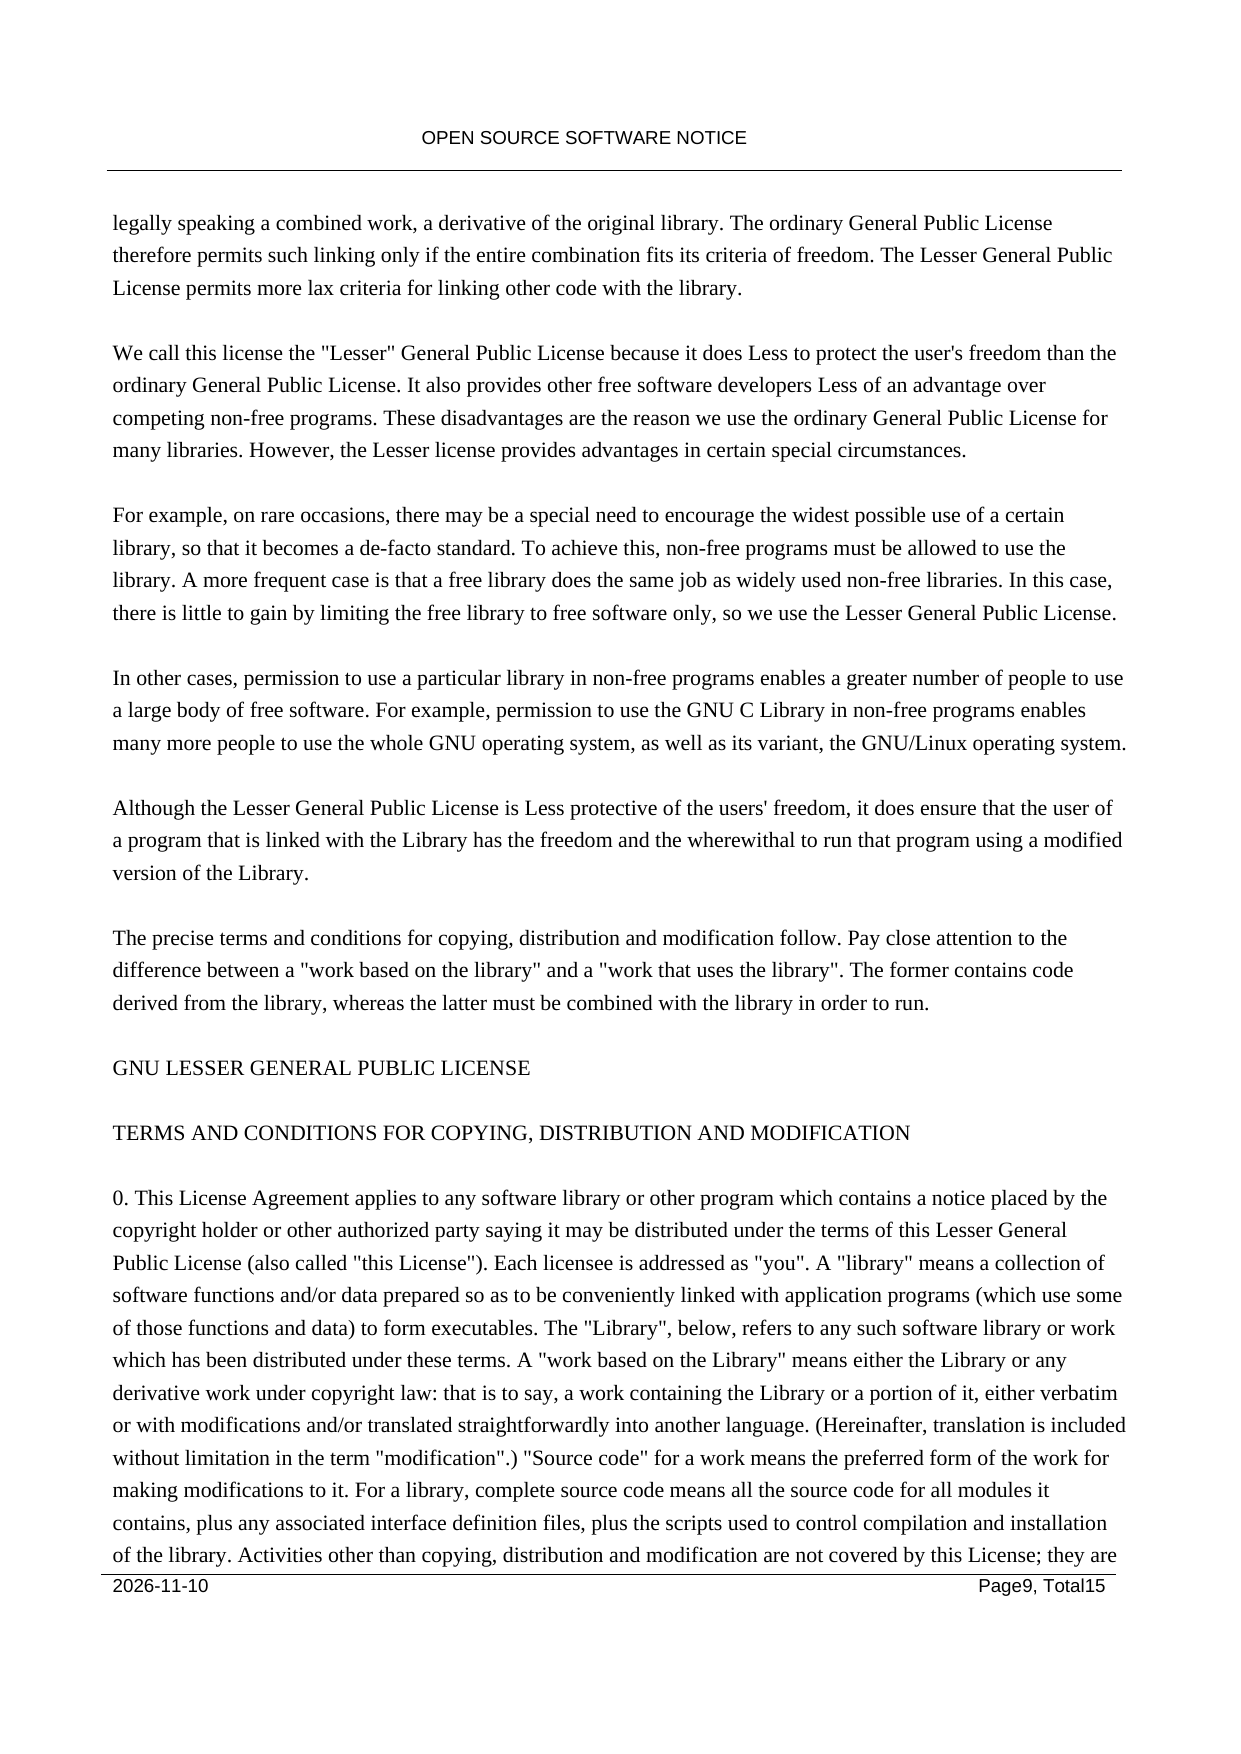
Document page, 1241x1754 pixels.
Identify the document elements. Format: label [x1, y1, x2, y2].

text [112, 206, 1128, 1571]
